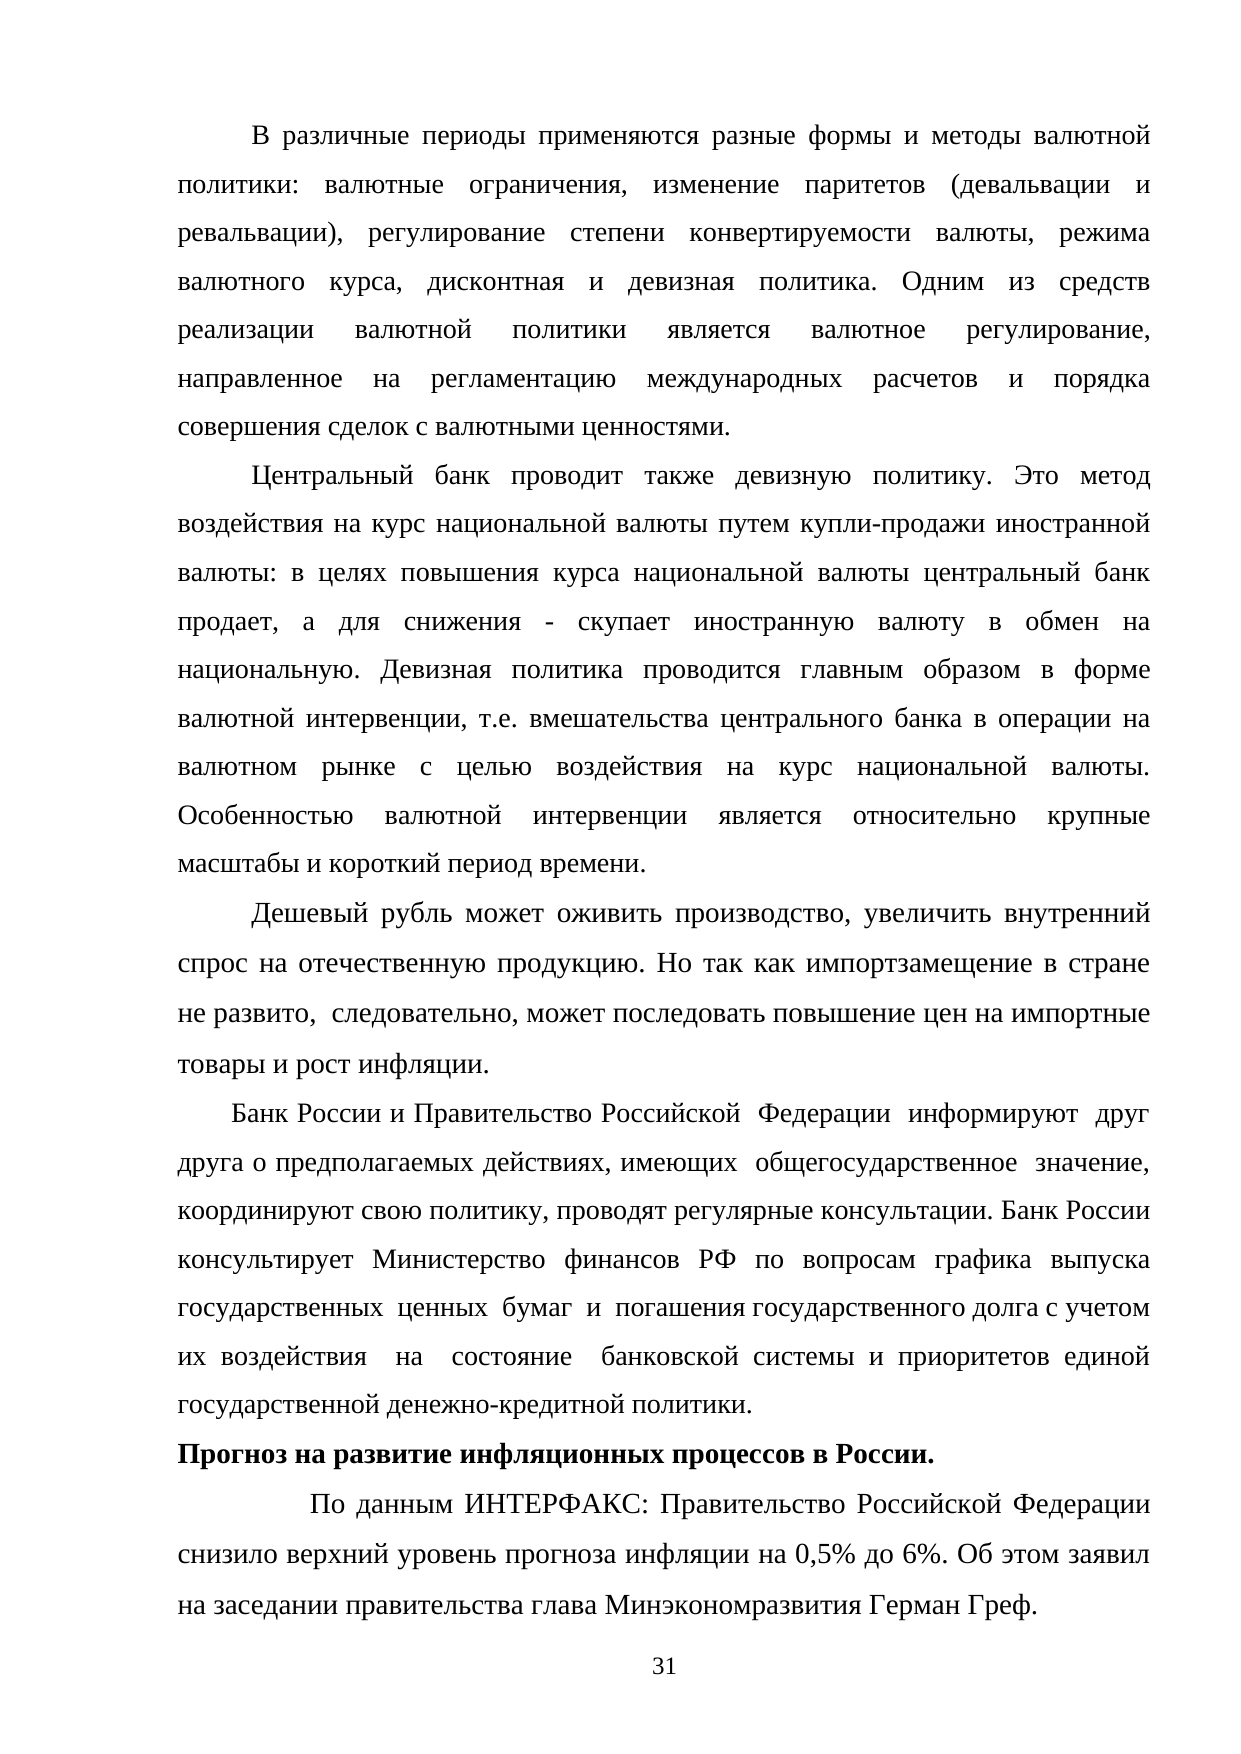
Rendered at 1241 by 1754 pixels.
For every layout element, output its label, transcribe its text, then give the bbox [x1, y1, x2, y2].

text В различные периоды применяются разные формы и методы валютной политики: валютные ограничения, изменение паритетов (девальвации и ревальвации), регулирование степени конвертируемости валюты, режима валютного курса, дисконтная и девизная политика. Одним из средств реализации валютной политики является валютное регулирование, направленное на регламентацию международных расчетов и порядка совершения сделок с валютными ценностями. [177, 118, 1152, 442]
text Банк России и Правительство Российской Федерации информируют друг друга о предполагаемых действиях, имеющих общегосударственное значение, координируют свою политику, проводят регулярные консультации. Банк России консультирует Министерство финансов РФ по вопросам графика выпуска государственных ценных бумаг и погашения государственного долга с учетом их воздействия на состояние банковской системы и приоритетов единой государственной денежно-кредитной политики. [177, 1096, 1152, 1420]
text Дешевый рубль может оживить производство, увеличить внутренний спрос на отечественную продукцию. Но так как импортзамещение в стране не развито, следовательно, может последовать повышение цен на импортные товары и рост инфляции. [177, 895, 1152, 1079]
text По данным ИНТЕРФАКС: Правительство Российской Федерации снизило верхний уровень прогноза инфляции на 0,5% до 6%. Об этом заявил на заседании правительства глава Минэкономразвития Герман Греф. [177, 1486, 1152, 1620]
text Центральный банк проводит также девизную политику. Это метод воздействия на курс национальной валюты путем купли-продажи иностранной валюты: в целях повышения курса национальной валюты центральный банк продает, а для снижения - скупает иностранную валюту в обмен на национальную. Девизная политика проводится главным образом в форме валютной интервенции, т.е. вмешательства центрального банка в операции на валютном рынке с целью воздействия на курс национальной валюты. Особенностью валютной интервенции является относительно крупные масштабы и короткий период времени. [177, 458, 1152, 879]
text Прогноз на развитие инфляционных процессов в России. [177, 1436, 1152, 1469]
